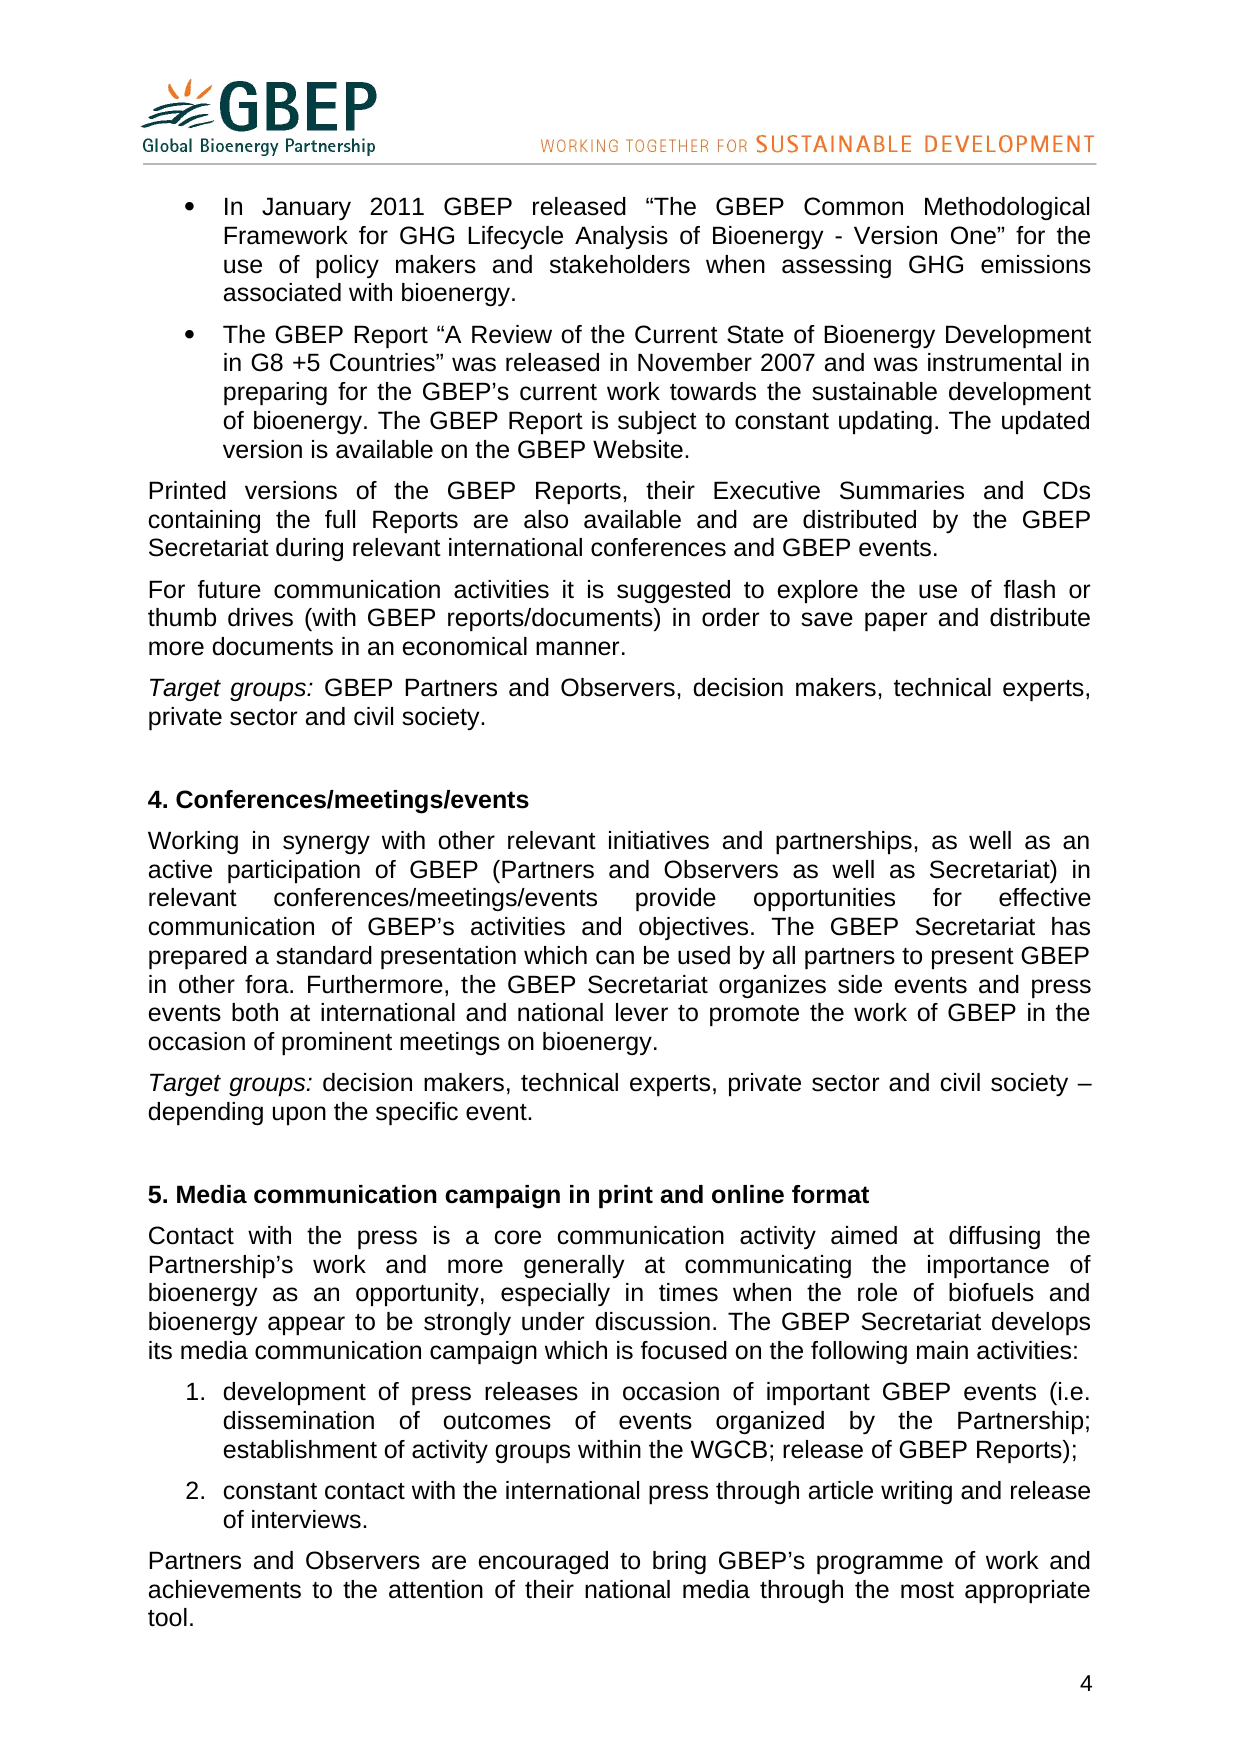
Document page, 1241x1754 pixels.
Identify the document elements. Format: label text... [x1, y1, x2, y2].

text Target groups: GBEP Partners and Observers, decision makers, technical experts, private sector and civil society. [148, 673, 1092, 731]
text Contact with the press is a core communication activity aimed at diffusing the Partnership’s work and more generally at communicating the importance of bioenergy as an opportunity, especially in times when the role of biofuels and bioenergy appear to be strongly under discussion. The GBEP Secretariat develops its media communication campaign which is focused on the following main activities: [148, 1221, 1092, 1365]
text Partners and Observers are encouraged to bring GBEP’s programme of work and achievements to the attention of their national media through the most appropriate tool. [148, 1546, 1092, 1632]
list development of press releases in occasion of important GBEP events (i.e. dissemination of outcomes of events organized by the Partnership; establishment of activity groups within the WGCB; release of GBEP Reports); [185, 1377, 1092, 1463]
text 5. Media communication campaign in print and online format [148, 1180, 1092, 1208]
text For future communication activities it is suggested to explore the use of flash or thumb drives (with GBEP reports/documents) in order to save paper and distribute more documents in an economical manner. [148, 575, 1092, 661]
text Printed versions of the GBEP Reports, their Executive Summaries and CDs containing the full Reports are also available and are distributed by the GBEP Secretariat during relevant international conferences and GBEP events. [148, 476, 1092, 562]
list constant contact with the international press through article writing and release of interviews. [185, 1476, 1092, 1533]
text Target groups: decision makers, technical experts, private sector and civil society – depending upon the specific event. [148, 1068, 1092, 1126]
text Working in synergy with other relevant initiatives and partnerships, as well as an active participation of GBEP (Partners and Observers as well as Secretariat) in relevant conferences/meetings/events provide opportunities for effective communication of GBEP’s activities and objectives. The GBEP Secretariat has prepared a standard presentation which can be used by all partners to present GBEP in other fora. Furthermore, the GBEP Secretariat organizes side events and press events both at international and national lever to promote the work of GBEP in the occasion of prominent meetings on bioenergy. [148, 826, 1092, 1056]
list In January 2011 GBEP released “The GBEP Common Methodological Framework for GHG Lifecycle Analysis of Bioenergy - Version One” for the use of policy makers and stakeholders when assessing GHG emissions associated with bioenergy. [185, 192, 1092, 307]
text 4. Conferences/meetings/events [148, 785, 1092, 813]
list The GBEP Report “A Review of the Current State of Bioenergy Development in G8 +5 Countries” was released in November 2007 and was instrumental in preparing for the GBEP’s current work towards the sustainable development of bioenergy. The GBEP Report is subject to constant updating. The updated version is available on the GBEP Website. [185, 319, 1092, 463]
